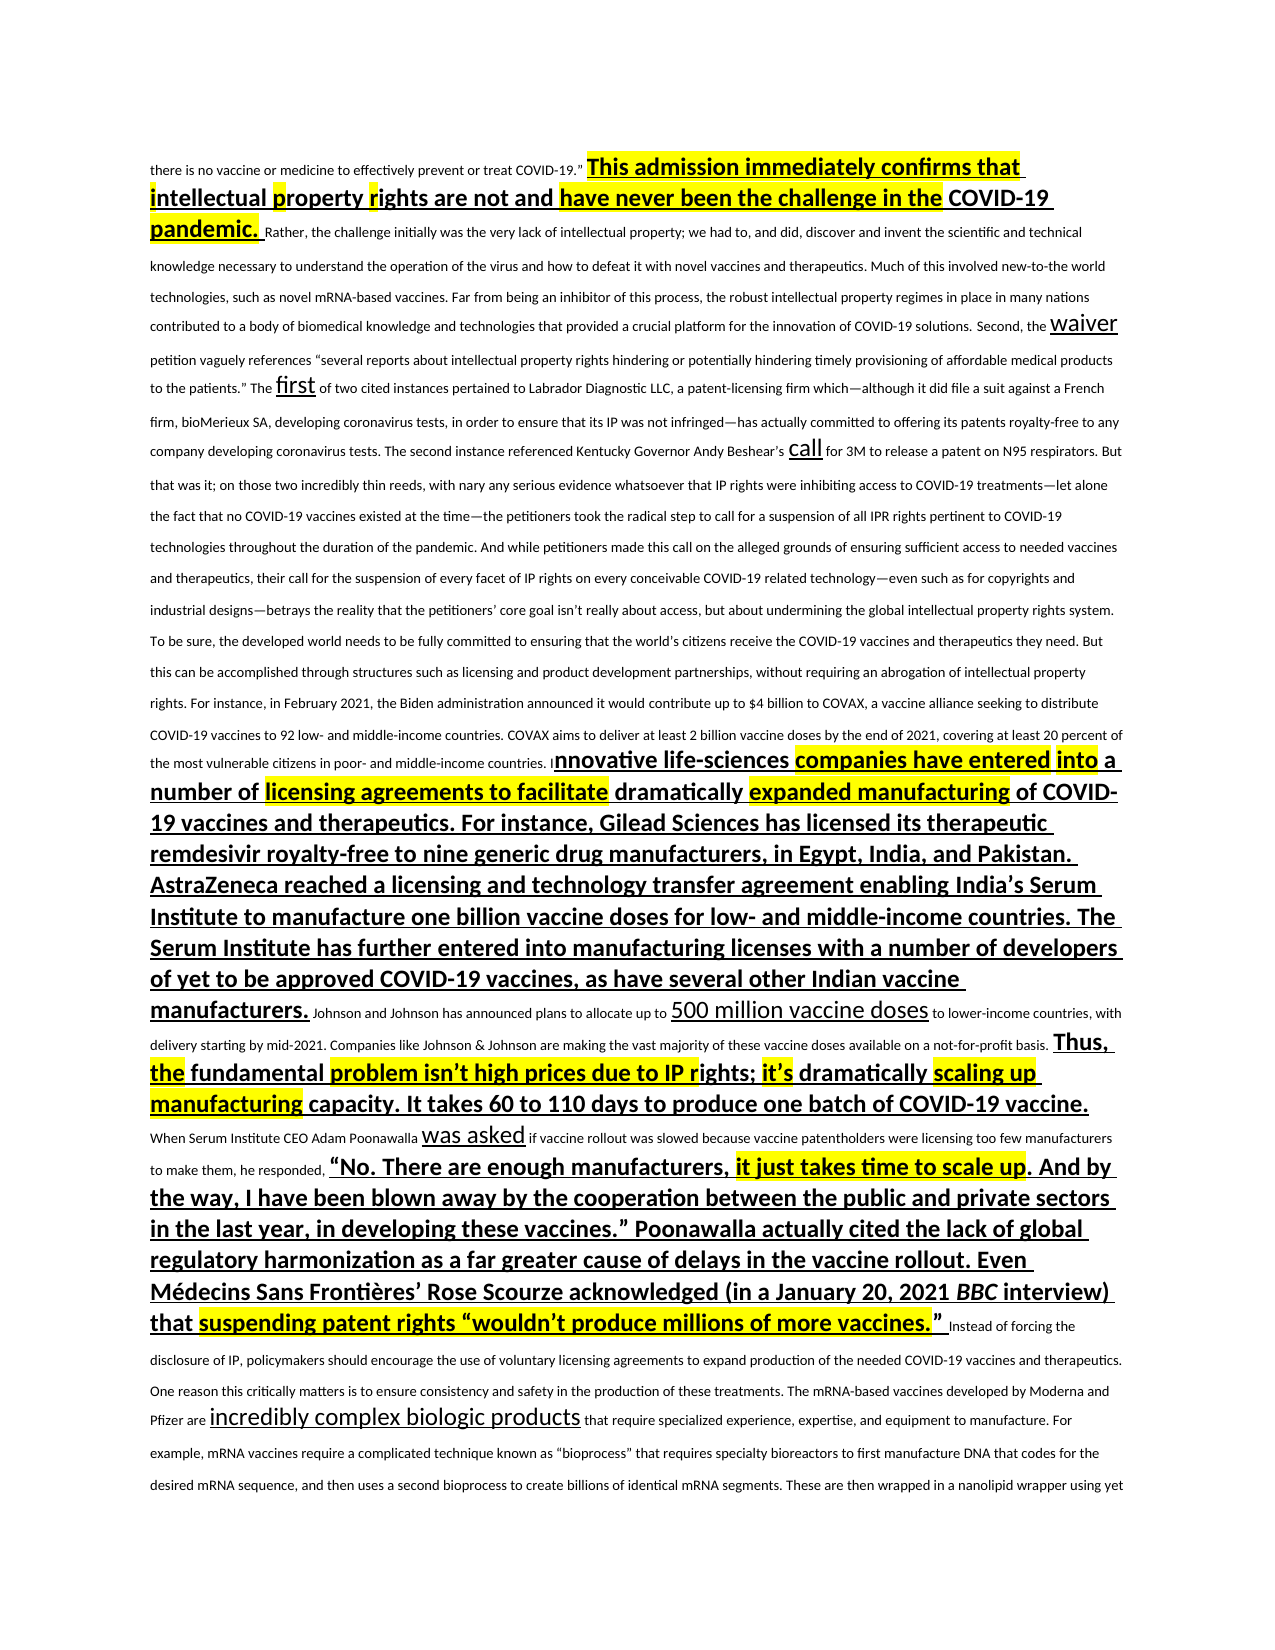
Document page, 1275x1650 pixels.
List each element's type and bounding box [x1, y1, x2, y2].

text [150, 150, 1125, 1494]
